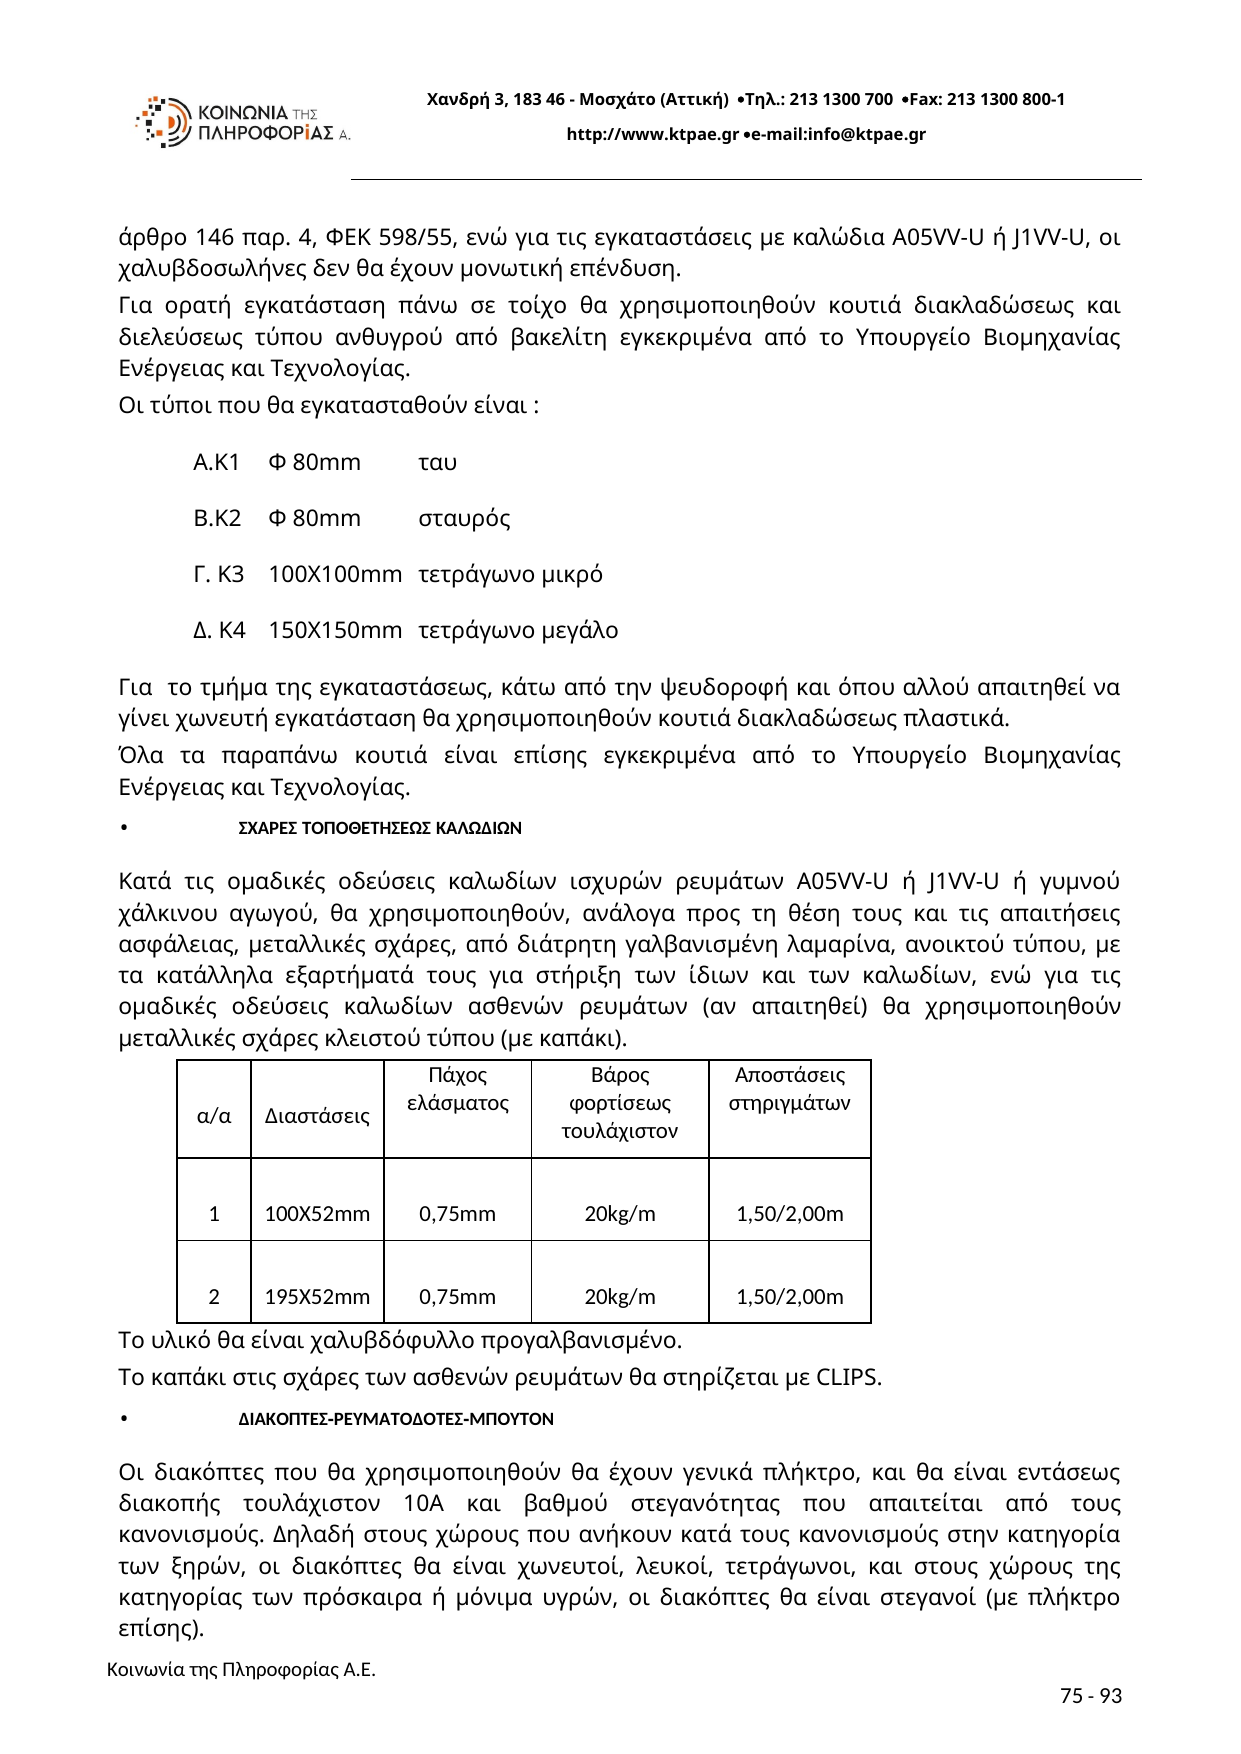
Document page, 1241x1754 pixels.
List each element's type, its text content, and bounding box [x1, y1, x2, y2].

text Α.Κ1 Φ 80mm ταυ [118, 446, 1122, 477]
subtitle • ΣΧΑΡΕΣ ΤΟΠΟΘΕΤΗΣΕΩΣ ΚΑΛΩΔΙΩΝ [120, 814, 1122, 840]
table_cell 20kg/m [532, 1159, 708, 1240]
text Για το τμήμα της εγκαταστάσεως, κάτω από την ψευδοροφή και όπου αλλού απαιτηθεί να γίνει χωνευτή εγκατάσταση θα χρησιμοποιηθούν κουτιά διακλαδώσεως πλαστικά. [118, 671, 1122, 733]
picture [129, 87, 351, 155]
table_cell 0,75mm [385, 1159, 531, 1240]
table_cell 1,50/2,00m [710, 1241, 870, 1322]
table_cell 0,75mm [385, 1241, 531, 1322]
text Το καπάκι στις σχάρες των ασθενών ρευμάτων θα στηρίζεται με CLIPS. [118, 1361, 1122, 1393]
table_cell 1 [178, 1159, 250, 1240]
table_header Πάχος ελάσματος [385, 1061, 531, 1157]
text Γ. Κ3 100Χ100mm τετράγωνο μικρό [118, 558, 1122, 589]
text Το υλικό θα είναι χαλυβδόφυλλο προγαλβανισμένο. [118, 1324, 1122, 1355]
table_header α/α [178, 1061, 250, 1157]
text Κατά τις ομαδικές οδεύσεις καλωδίων ισχυρών ρευμάτων A05VV-U ή J1VV-U ή γυμνού χάλκινου αγωγού, θα χρησιμοποιηθούν, ανάλογα προς τη θέση τους και τις απαιτήσεις ασφάλειας, μεταλλικές σχάρες, από διάτρητη γαλβανισμένη λαμαρίνα, ανοικτού τύπου, με τα κατάλληλα εξαρτήματά τους για στήριξη των ίδιων και των καλωδίων, ενώ για τις ομαδικές οδεύσεις καλωδίων ασθενών ρευμάτων (αν απαιτηθεί) θα χρησιμοποιηθούν μεταλλικές σχάρες κλειστού τύπου (με καπάκι). [118, 865, 1122, 1053]
text Οι τύποι που θα εγκατασταθούν είναι : [118, 389, 1122, 421]
table_header Αποστάσεις στηριγμάτων [710, 1061, 870, 1157]
subtitle • ΔΙΑΚΟΠΤΕΣ-ΡΕΥΜΑΤΟΔΟΤΕΣ-ΜΠΟΥΤΟΝ [120, 1405, 1122, 1431]
table_cell 2 [178, 1241, 250, 1322]
table_cell 1,50/2,00m [710, 1159, 870, 1240]
table_header Βάρος φορτίσεως τουλάχιστον [532, 1061, 708, 1157]
table_cell 100Χ52mm [252, 1159, 383, 1240]
text Όλα τα παραπάνω κουτιά είναι επίσης εγκεκριμένα από το Υπουργείο Βιομηχανίας Ενέργειας και Τεχνολογίας. [118, 739, 1122, 802]
table_cell 20kg/m [532, 1241, 708, 1322]
text Β.Κ2 Φ 80mm σταυρός [118, 502, 1122, 533]
table_cell 195Χ52mm [252, 1241, 383, 1322]
text Για ορατή εγκατάσταση πάνω σε τοίχο θα χρησιμοποιηθούν κουτιά διακλαδώσεως και διελεύσεως τύπου ανθυγρού από βακελίτη εγκεκριμένα από το Υπουργείο Βιομηχανίας Ενέργειας και Τεχνολογίας. [118, 289, 1122, 383]
table_header Διαστάσεις [252, 1061, 383, 1157]
text Οι διακόπτες που θα χρησιμοποιηθούν θα έχουν γενικά πλήκτρο, και θα είναι εντάσεως διακοπής τουλάχιστον 10Α και βαθμού στεγανότητας που απαιτείται από τους κανονισμούς. Δηλαδή στους χώρους που ανήκουν κατά τους κανονισμούς στην κατηγορία των ξηρών, οι διακόπτες θα είναι χωνευτοί, λευκοί, τετράγωνοι, και στους χώρους της κατηγορίας των πρόσκαιρα ή μόνιμα υγρών, οι διακόπτες θα είναι στεγανοί (με πλήκτρο επίσης). [118, 1456, 1122, 1643]
text Δ. Κ4 150Χ150mm τετράγωνο μεγάλο [118, 614, 1122, 646]
